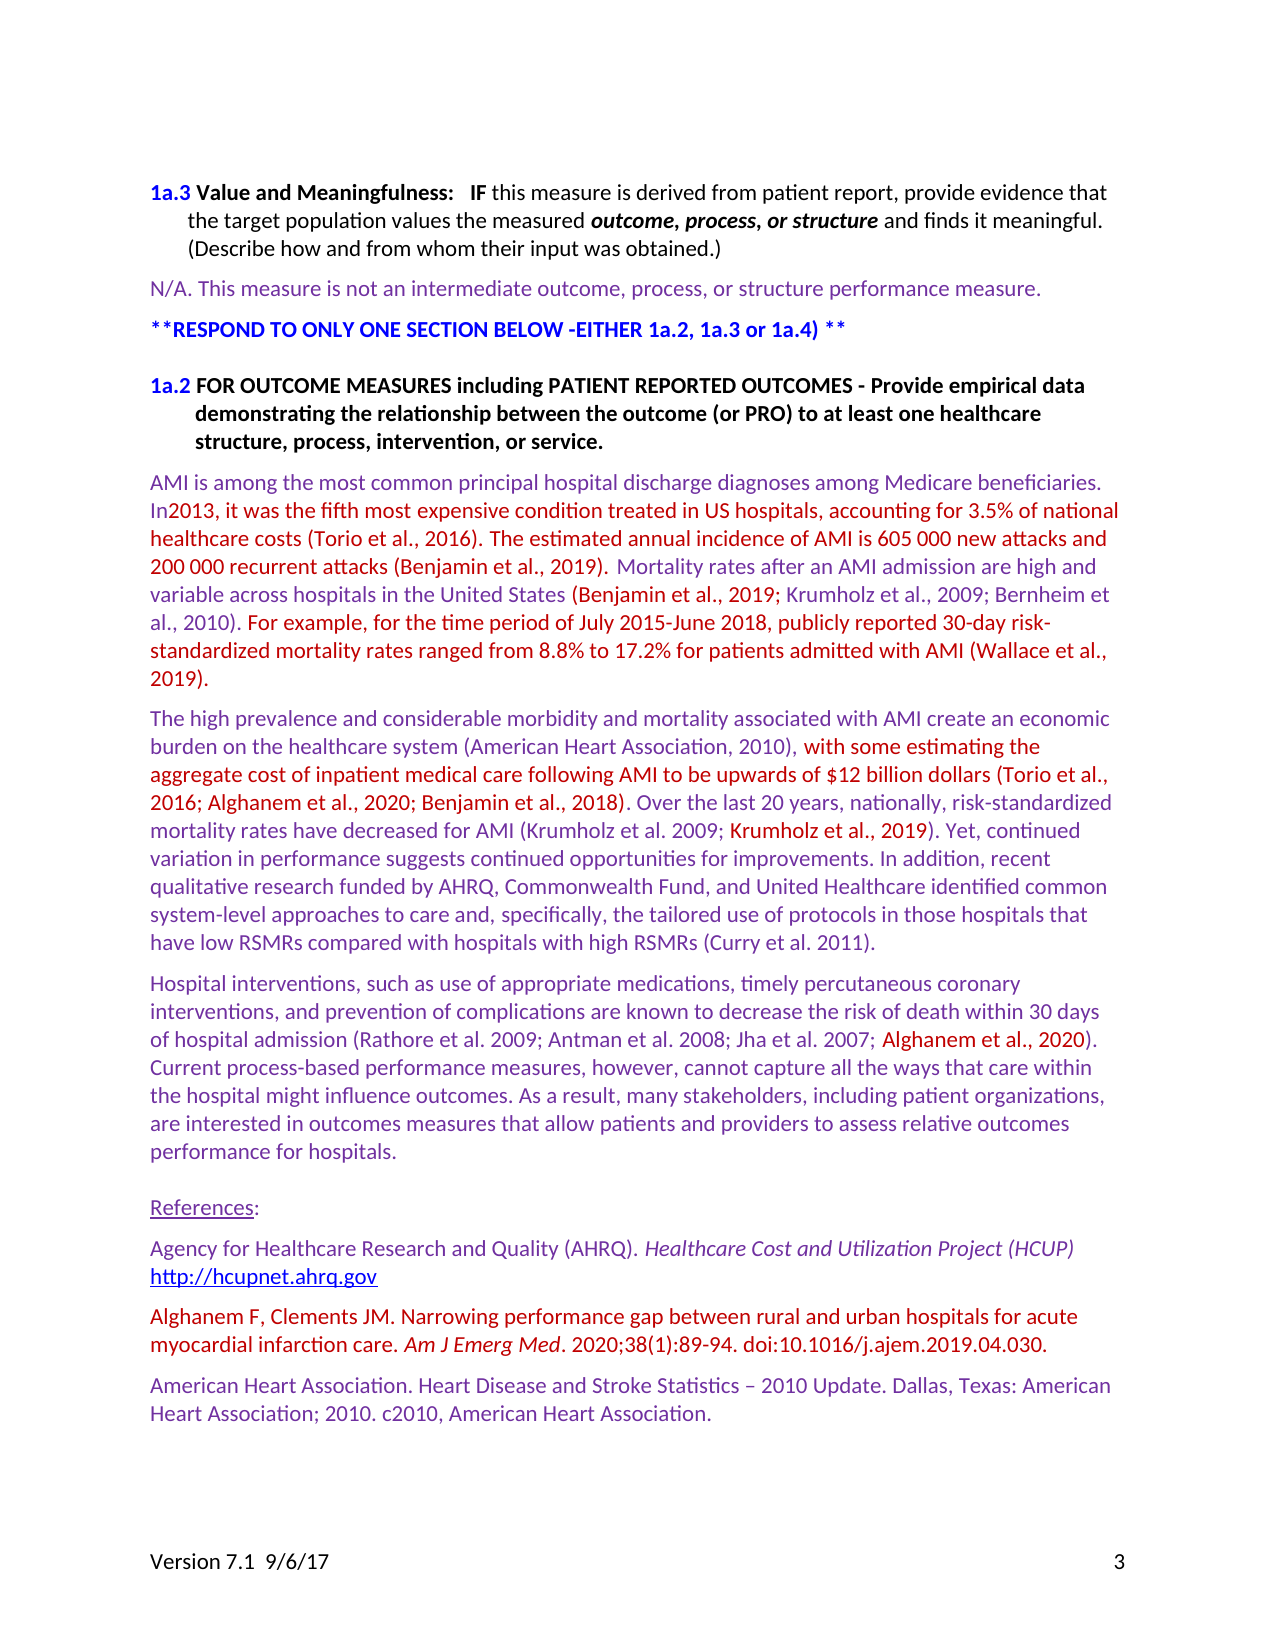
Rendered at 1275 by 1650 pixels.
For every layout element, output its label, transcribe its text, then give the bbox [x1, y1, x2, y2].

text Hospital interventions, such as use of appropriate medications, timely percutaneous coronary interventions, and prevention of complications are known to decrease the risk of death within 30 days of hospital admission (Rathore et al. 2009; Antman et al. 2008; Jha et al. 2007; Alghanem et al., 2020). Current process-based performance measures, however, cannot capture all the ways that care within the hospital might influence outcomes. As a result, many stakeholders, including patient organizations, are interested in outcomes measures that allow patients and providers to assess relative outcomes performance for hospitals. References: [150, 969, 1125, 1221]
text Agency for Healthcare Research and Quality (AHRQ). Healthcare Cost and Utilization Project (HCUP) http://hcupnet.ahrq.gov [150, 1234, 1125, 1290]
text The high prevalence and considerable morbidity and mortality associated with AMI create an economic burden on the healthcare system (American Heart Association, 2010), with some estimating the aggregate cost of inpatient medical care following AMI to be upwards of $12 billion dollars (Torio et al., 2016; Alghanem et al., 2020; Benjamin et al., 2018). Over the last 20 years, nationally, risk-standardized mortality rates have decreased for AMI (Krumholz et al. 2009; Krumholz et al., 2019). Yet, continued variation in performance suggests continued opportunities for improvements. In addition, recent qualitative research funded by AHRQ, Commonwealth Fund, and United Healthcare identified common system-level approaches to care and, specifically, the tailored use of protocols in those hospitals that have low RSMRs compared with hospitals with high RSMRs (Curry et al. 2011). [150, 704, 1125, 957]
text **RESPOND TO ONLY ONE SECTION BELOW -EITHER 1a.2, 1a.3 or 1a.4) ** [150, 315, 1125, 343]
text N/A. This measure is not an intermediate outcome, process, or structure performance measure. [150, 274, 1110, 303]
text 1a.2 FOR OUTCOME MEASURES including PATIENT REPORTED OUTCOMES - Provide empirical data demonstrating the relationship between the outcome (or PRO) to at least one healthcare structure, process, intervention, or service. [150, 371, 1125, 455]
text AMI is among the most common principal hospital discharge diagnoses among Medicare beneficiaries. In2013, it was the fifth most expensive condition treated in US hospitals, accounting for 3.5% of national healthcare costs (Torio et al., 2016). The estimated annual incidence of AMI is 605 000 new attacks and 200 000 recurrent attacks (Benjamin et al., 2019). Mortality rates after an AMI admission are high and variable across hospitals in the United States (Benjamin et al., 2019; Krumholz et al., 2009; Bernheim et al., 2010). For example, for the time period of July 2015-June 2018, publicly reported 30-day risk-standardized mortality rates ranged from 8.8% to 17.2% for patients admitted with AMI (Wallace et al., 2019). [150, 468, 1125, 692]
text 1a.3 Value and Meaningfulness: IF this measure is derived from patient report, provide evidence that the target population values the measured outcome, process, or structure and finds it meaningful. (Describe how and from whom their input was obtained.) [150, 178, 1110, 262]
text American Heart Association. Heart Disease and Stroke Statistics – 2010 Update. Dallas, Texas: American Heart Association; 2010. c2010, American Heart Association. [150, 1371, 1125, 1427]
